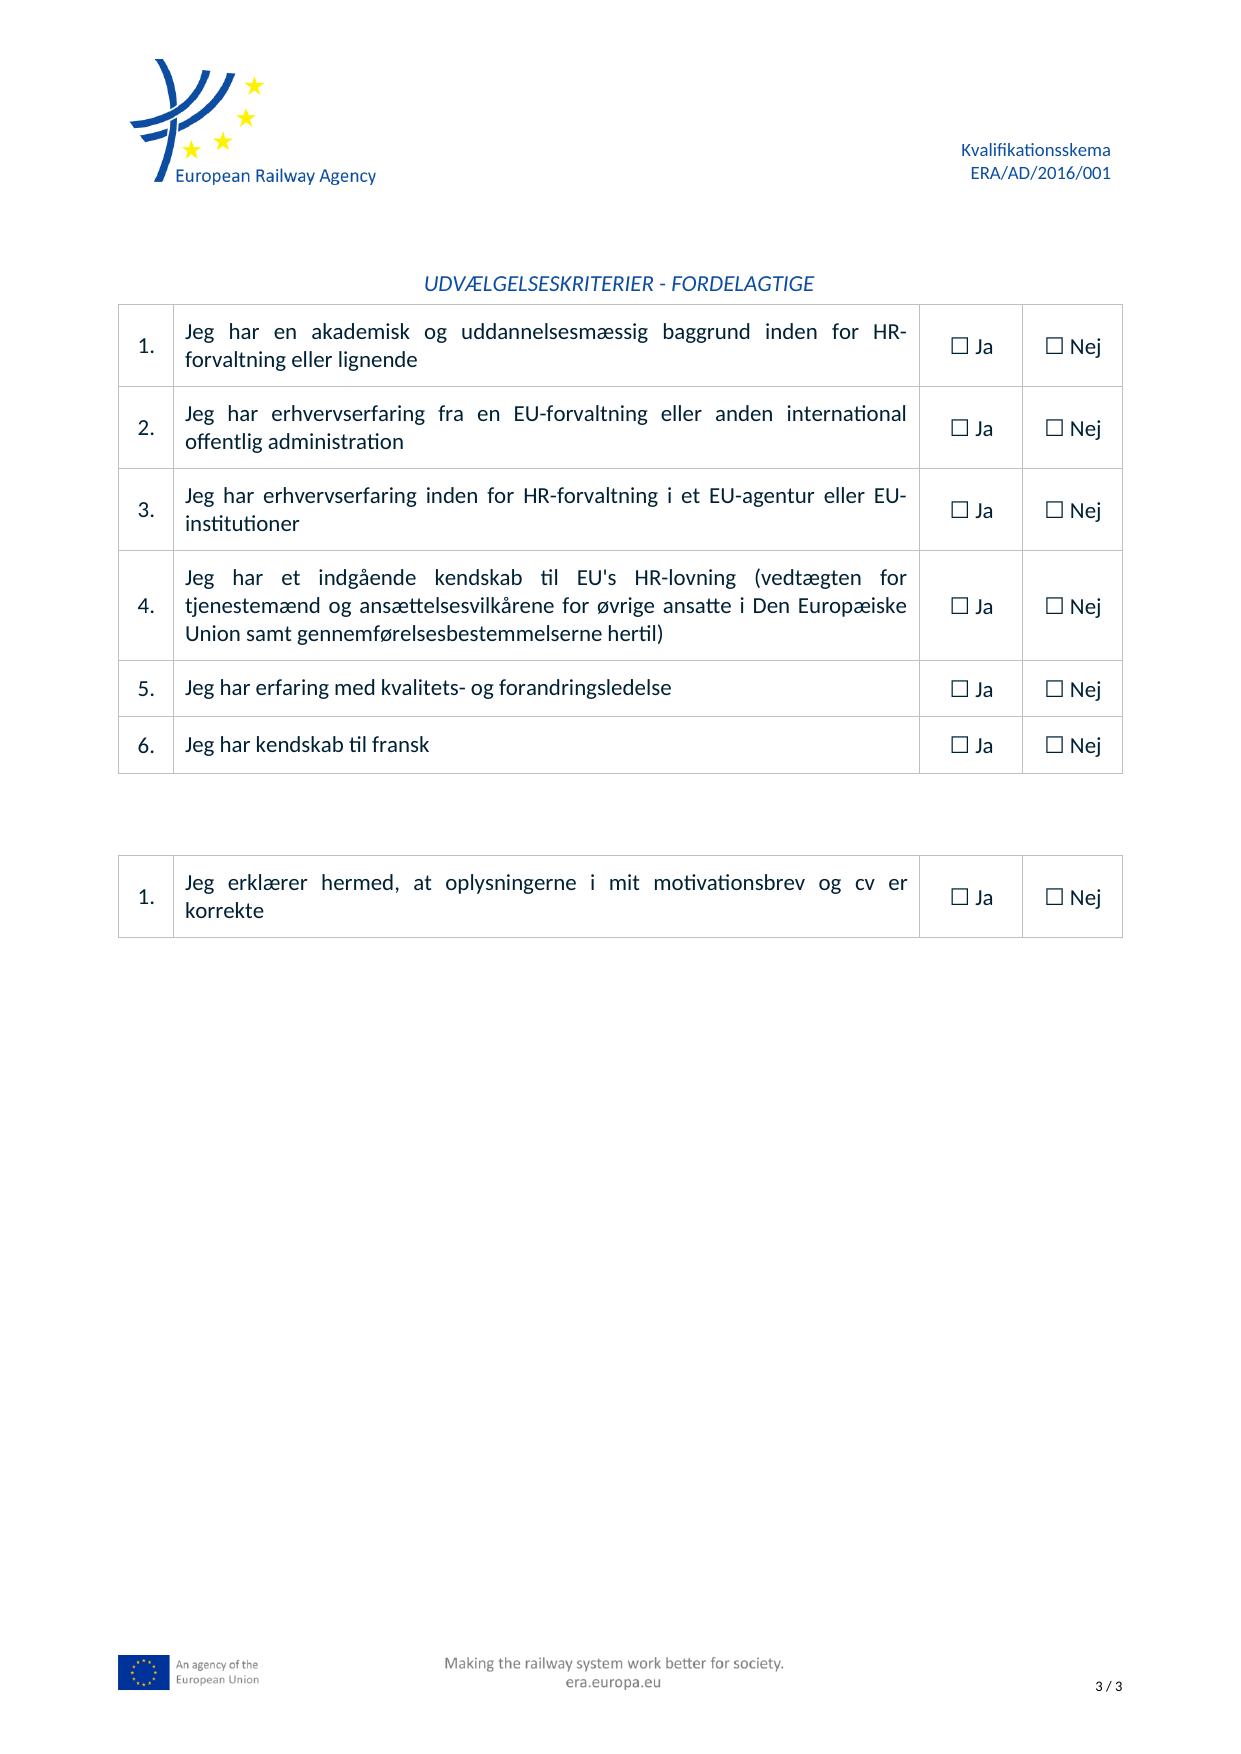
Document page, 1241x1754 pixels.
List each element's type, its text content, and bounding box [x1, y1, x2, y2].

table_cell Jeg har et indgående kendskab til EU's HR-lovning (vedtægten for tjenestemænd og ansættelsesvilkårene for øvrige ansatte i Den Europæiske Union samt gennemførelsesbestemmelserne hertil) [174, 551, 919, 660]
table_cell Nej [1023, 661, 1122, 716]
table_cell Jeg har kendskab til fransk [174, 717, 919, 772]
table_cell Jeg har erfaring med kvalitets- og forandringsledelse [174, 661, 919, 716]
table_header Ja [920, 856, 1022, 937]
table_cell Nej [1023, 387, 1122, 468]
picture [118, 1655, 792, 1692]
table_header Nej [1023, 305, 1122, 386]
table_cell Nej [1023, 717, 1122, 772]
table_header Ja [920, 305, 1022, 386]
table_cell 4. [119, 551, 173, 660]
table_cell Ja [920, 387, 1022, 468]
table_cell 3. [119, 469, 173, 550]
table_cell Ja [920, 717, 1022, 772]
picture [129, 59, 376, 185]
table_cell Ja [920, 469, 1022, 550]
table_header 1. [119, 856, 173, 937]
table_cell Jeg har erhvervserfaring fra en EU-forvaltning eller anden international offentlig administration [174, 387, 919, 468]
table_header Jeg erklærer hermed, at oplysningerne i mit motivationsbrev og cv er korrekte [174, 856, 919, 937]
table_cell Jeg har erhvervserfaring inden for HR-forvaltning i et EU-agentur eller EU-institutioner [174, 469, 919, 550]
table_cell 6. [119, 717, 173, 772]
table_cell Nej [1023, 551, 1122, 660]
table_cell 5. [119, 661, 173, 716]
table_header Nej [1023, 856, 1122, 937]
table_cell 2. [119, 387, 173, 468]
table_header 1. [119, 305, 173, 386]
table_cell Ja [920, 661, 1022, 716]
table_cell Ja [920, 551, 1022, 660]
subtitle UDVÆLGELSESKRITERIER - FORDELAGTIGE [118, 269, 1122, 297]
table_cell Nej [1023, 469, 1122, 550]
table_header Jeg har en akademisk og uddannelsesmæssig baggrund inden for HR-forvaltning eller lignende [174, 305, 919, 386]
